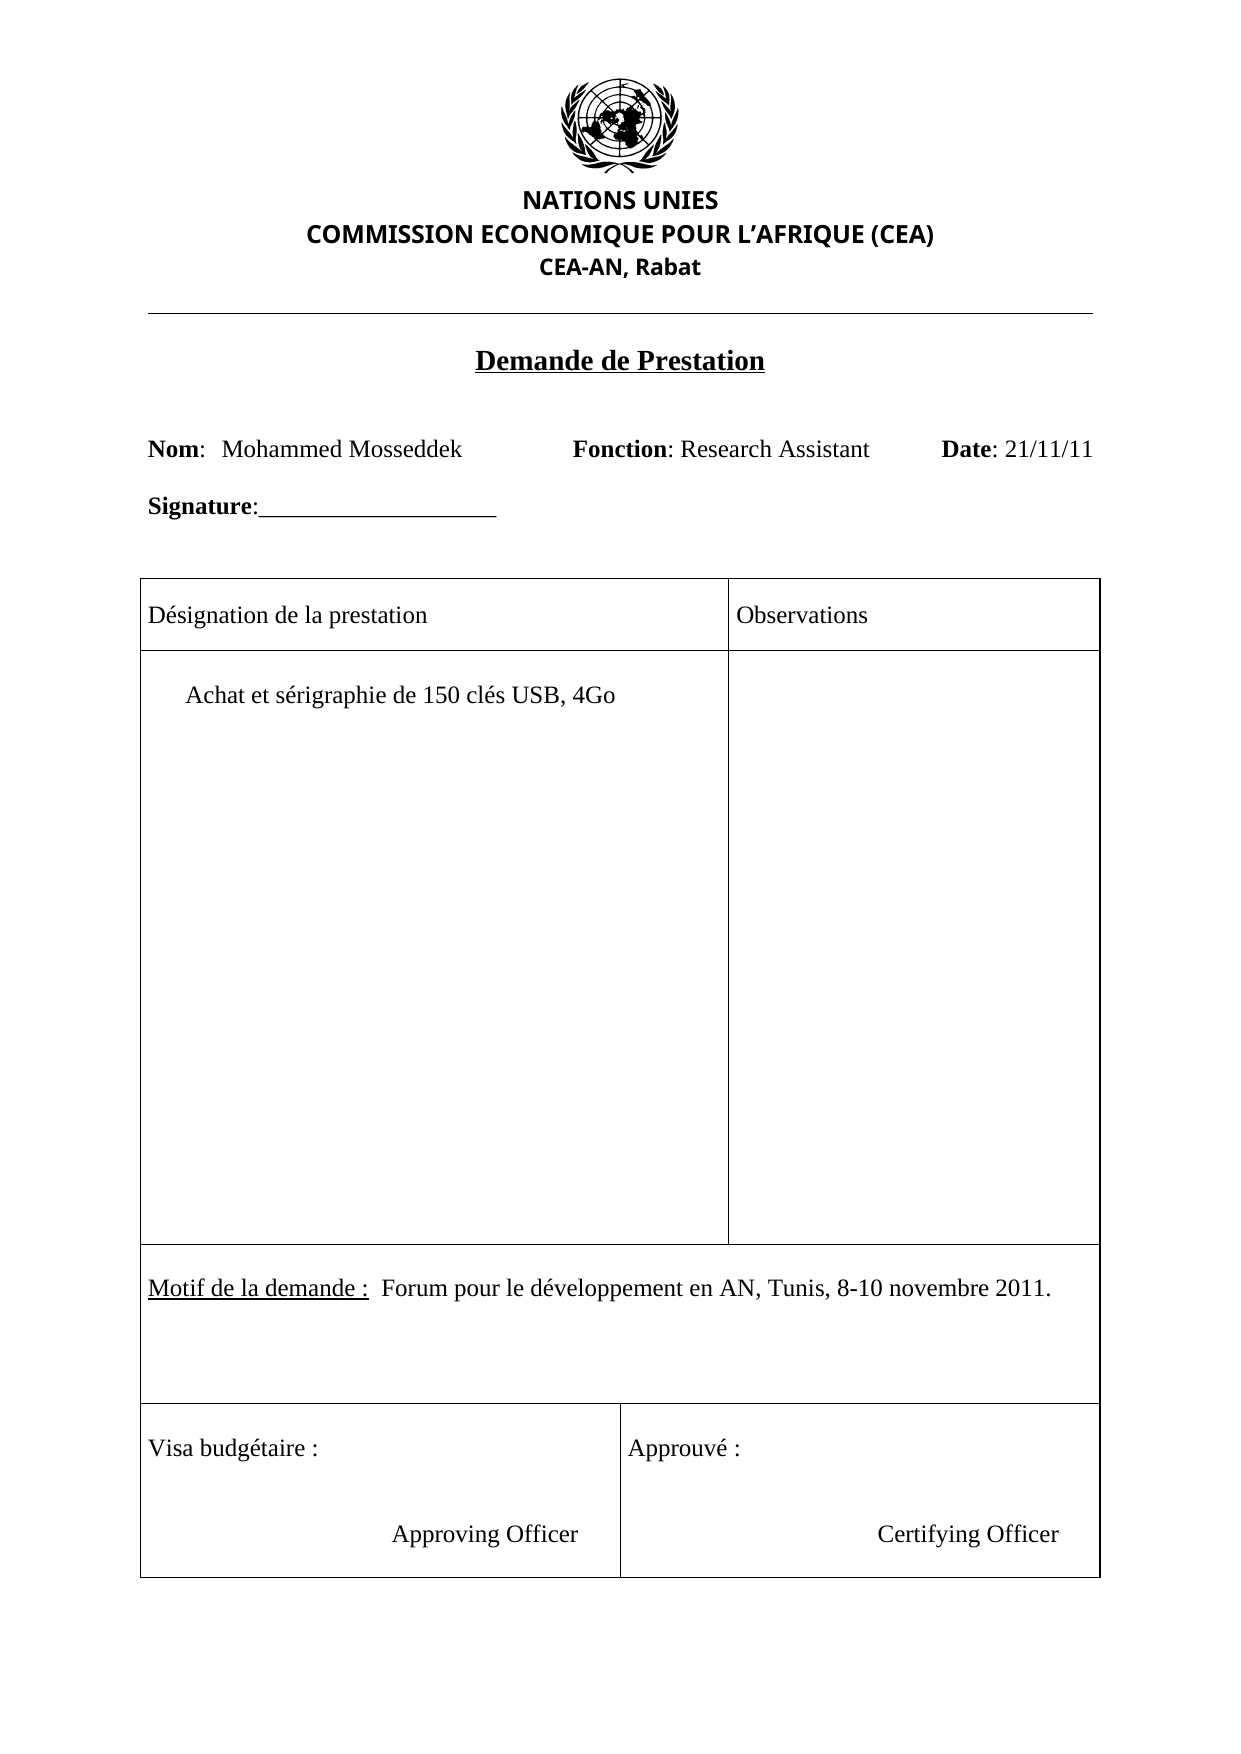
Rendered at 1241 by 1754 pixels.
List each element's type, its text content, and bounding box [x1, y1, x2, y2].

subtitle NATIONS UNIES [148, 183, 1093, 217]
text Nom: Mohammed Mosseddek Fonction: Research Assistant Date: 21/11/11 [148, 434, 1104, 462]
table_cell Approuvé : Certifying Officer [621, 1404, 1099, 1577]
table_cell Achat et sérigraphie de 150 clés USB, 4Go [141, 651, 728, 1243]
table_header Observations [729, 579, 1099, 650]
subtitle Demande de Prestation [148, 343, 1093, 376]
table_cell Visa budgétaire : Approving Officer [141, 1404, 620, 1577]
table_header Désignation de la prestation [141, 579, 728, 650]
text Signature:___________________ [148, 491, 1093, 520]
table_cell Motif de la demande : Forum pour le développement en AN, Tunis, 8-10 novembre 2011. [141, 1245, 1099, 1403]
subtitle CEA-AN, Rabat [148, 251, 1093, 282]
table_cell [729, 651, 1099, 1243]
text COMMISSION ECONOMIQUE POUR L’AFRIQUE (CEA) [148, 217, 1093, 251]
picture [556, 75, 685, 183]
